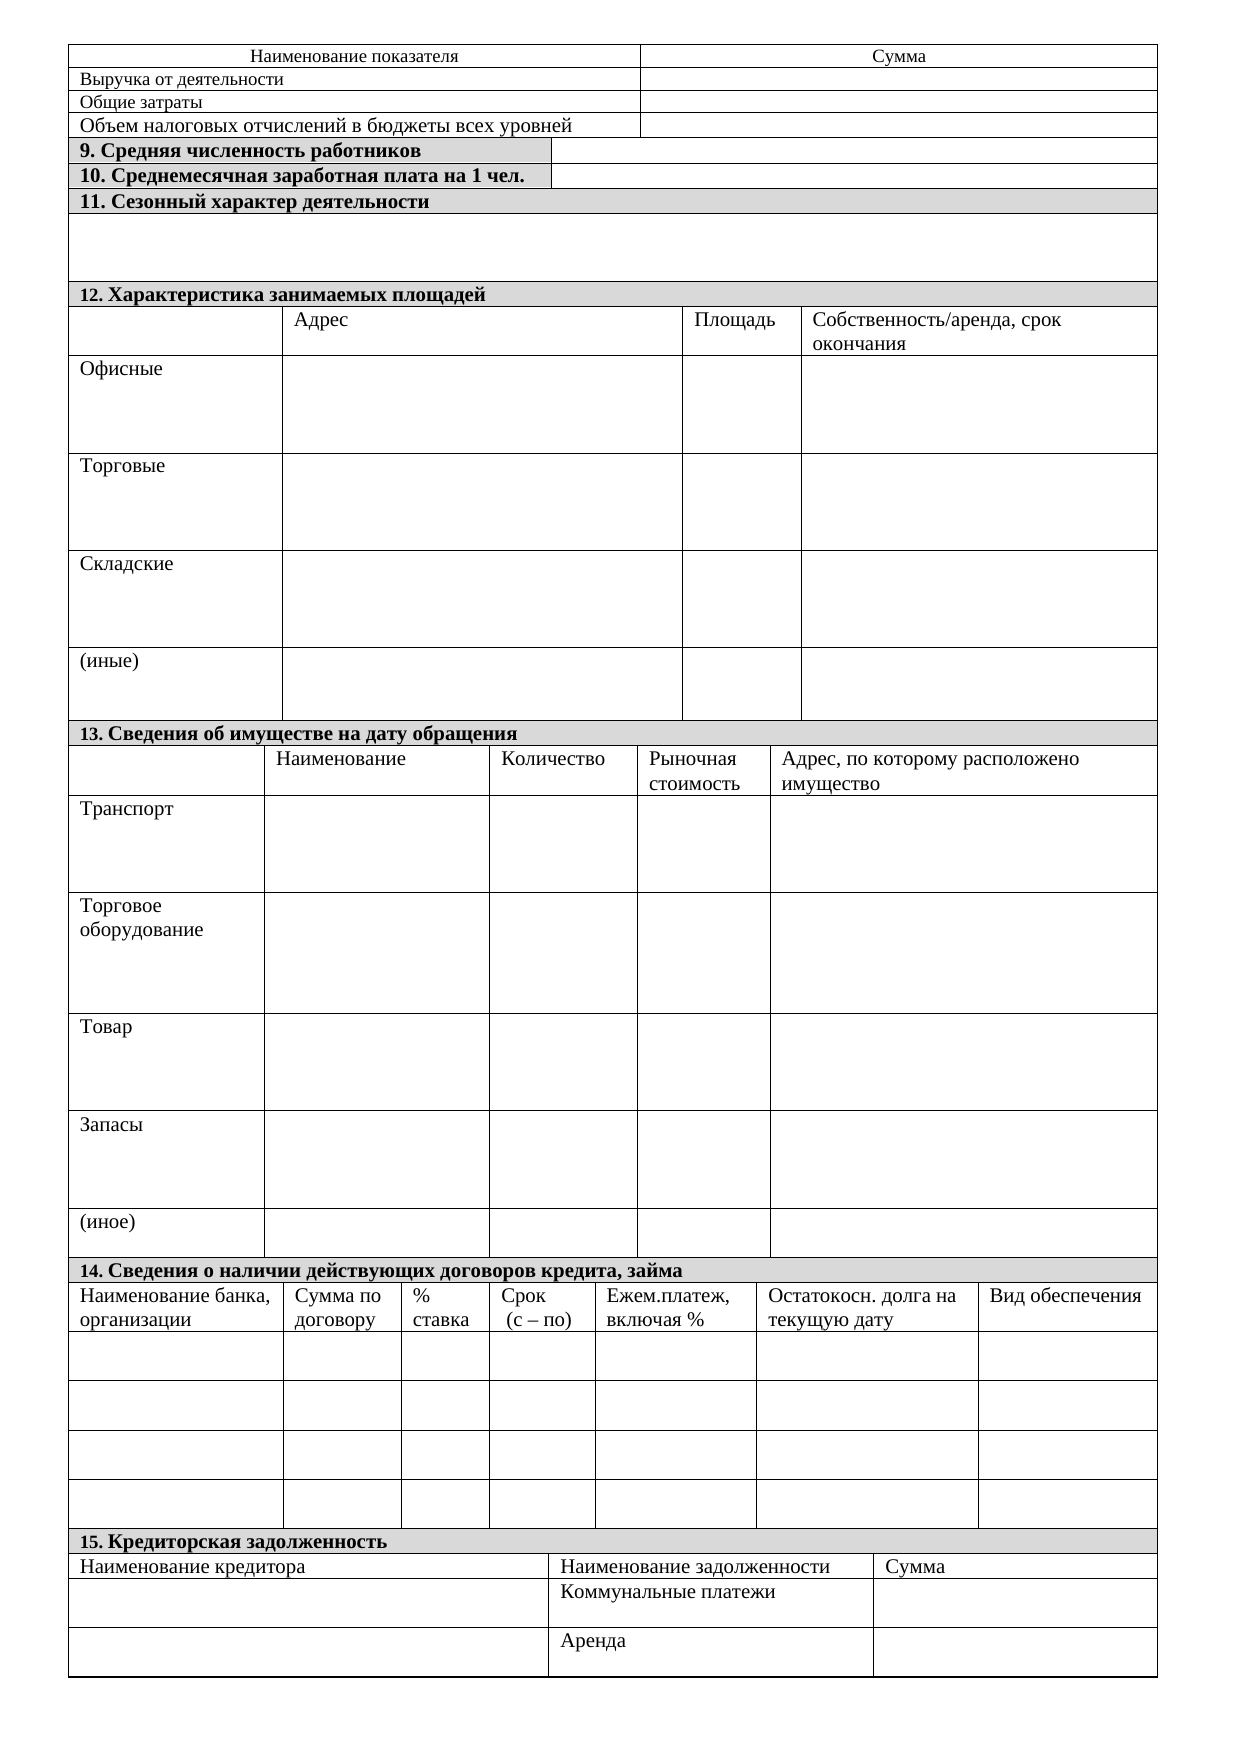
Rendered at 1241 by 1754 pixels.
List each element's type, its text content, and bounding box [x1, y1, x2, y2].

table_cell (иные) [69, 648, 282, 720]
table_cell Количество [490, 746, 637, 794]
table_cell [265, 893, 489, 1013]
table_cell [802, 648, 1157, 720]
table_cell Наименование [265, 746, 489, 794]
table_cell [69, 1628, 548, 1676]
table_cell [490, 1332, 595, 1380]
table_cell [641, 113, 1157, 137]
table_cell [638, 893, 770, 1013]
table_cell 12. Характеристика занимаемых площадей [69, 282, 1157, 306]
table_cell Запасы [69, 1111, 264, 1208]
table_cell [265, 1209, 489, 1257]
table_cell 11. Сезонный характер деятельности [69, 189, 1157, 213]
table_cell [683, 551, 801, 647]
table_cell [757, 1480, 978, 1528]
table_cell Торговое оборудование [69, 893, 264, 1013]
table_cell [490, 1209, 637, 1257]
table_cell [757, 1381, 978, 1429]
table_cell Наименование показателя [69, 45, 640, 67]
table_cell [757, 1332, 978, 1380]
table_cell Адрес [283, 307, 682, 355]
table_cell [874, 1579, 1157, 1627]
table_cell Остатокосн. долга на текущую дату [757, 1283, 978, 1331]
table_cell [402, 1381, 489, 1429]
table_cell Площадь [683, 307, 801, 355]
table_cell [69, 307, 282, 355]
table_cell [771, 1014, 1157, 1110]
table_cell [979, 1332, 1157, 1380]
table_cell Товар [69, 1014, 264, 1110]
table_cell [490, 1381, 595, 1429]
table_cell [490, 1014, 637, 1110]
table_cell 13. Сведения об имуществе на дату обращения [69, 721, 1157, 745]
table_cell [802, 551, 1157, 647]
table_cell Торговые [69, 454, 282, 550]
table_cell [771, 1111, 1157, 1208]
table_cell [69, 1579, 548, 1627]
table_cell [638, 796, 770, 892]
table_cell Срок (с – по) [490, 1283, 595, 1331]
table_cell [69, 1431, 283, 1479]
table_cell Сумма по договору [284, 1283, 401, 1331]
table_cell Наименование кредитора [69, 1554, 548, 1578]
table_cell Вид обеспечения [979, 1283, 1157, 1331]
table_cell [69, 1332, 283, 1380]
table_cell [641, 68, 1157, 89]
table_cell [771, 893, 1157, 1013]
table_cell Выручка от деятельности [69, 68, 640, 89]
table_cell [490, 1480, 595, 1528]
table_cell [490, 1111, 637, 1208]
table_cell Адрес, по которому расположено имущество [771, 746, 1157, 794]
table_cell [69, 1480, 283, 1528]
table_cell [283, 551, 682, 647]
table_cell [874, 1628, 1157, 1676]
table_cell [683, 356, 801, 452]
table_cell [802, 356, 1157, 452]
table_cell Ежем.платеж, включая % [596, 1283, 756, 1331]
table_cell [638, 1111, 770, 1208]
table_cell [283, 356, 682, 452]
table_cell Сумма [874, 1554, 1157, 1578]
table_cell [69, 746, 264, 794]
table_cell Офисные [69, 356, 282, 452]
table_cell [771, 796, 1157, 892]
table_cell 10. Среднемесячная заработная плата на 1 чел. [69, 164, 551, 187]
table_cell [402, 1480, 489, 1528]
table_cell [283, 454, 682, 550]
table_cell Складские [69, 551, 282, 647]
table_cell [284, 1332, 401, 1380]
table_cell [638, 1209, 770, 1257]
table_cell [771, 1209, 1157, 1257]
table_cell [490, 796, 637, 892]
table_cell [490, 893, 637, 1013]
table_cell [284, 1381, 401, 1429]
table_cell [596, 1332, 756, 1380]
table_cell [979, 1480, 1157, 1528]
table_cell [596, 1431, 756, 1479]
table_cell [596, 1480, 756, 1528]
table_cell [638, 1014, 770, 1110]
table_cell Рыночная стоимость [638, 746, 770, 794]
table_cell [683, 648, 801, 720]
table_cell Объем налоговых отчислений в бюджеты всех уровней [69, 113, 640, 137]
table_cell 14. Сведения о наличии действующих договоров кредита, займа [69, 1258, 1157, 1282]
table_cell [552, 164, 1157, 187]
table_cell [402, 1332, 489, 1380]
table_cell 9. Средняя численность работников [69, 138, 551, 162]
table_cell (иное) [69, 1209, 264, 1257]
table_cell [284, 1431, 401, 1479]
table_cell [979, 1431, 1157, 1479]
table_cell [802, 454, 1157, 550]
table_cell [402, 1431, 489, 1479]
table_cell Наименование задолженности [549, 1554, 873, 1578]
table_cell [979, 1381, 1157, 1429]
table_cell [683, 454, 801, 550]
table_cell % ставка [402, 1283, 489, 1331]
table_cell 15. Кредиторская задолженность [69, 1529, 1157, 1553]
table_cell [596, 1381, 756, 1429]
table_cell [69, 1381, 283, 1429]
table_cell Транспорт [69, 796, 264, 892]
table_cell Коммунальные платежи [549, 1579, 873, 1627]
table_cell [265, 1014, 489, 1110]
table_cell [284, 1480, 401, 1528]
table_cell Общие затраты [69, 91, 640, 112]
table_cell [641, 91, 1157, 112]
table_cell [283, 648, 682, 720]
table_cell Собственность/аренда, срок окончания [802, 307, 1157, 355]
table_cell [552, 138, 1157, 162]
table_cell [490, 1431, 595, 1479]
table_cell [757, 1431, 978, 1479]
table_cell Аренда [549, 1628, 873, 1676]
table_cell Наименование банка, организации [69, 1283, 283, 1331]
table_cell Сумма [641, 45, 1157, 67]
table_cell [265, 1111, 489, 1208]
table_cell [69, 214, 1157, 281]
table_cell [265, 796, 489, 892]
